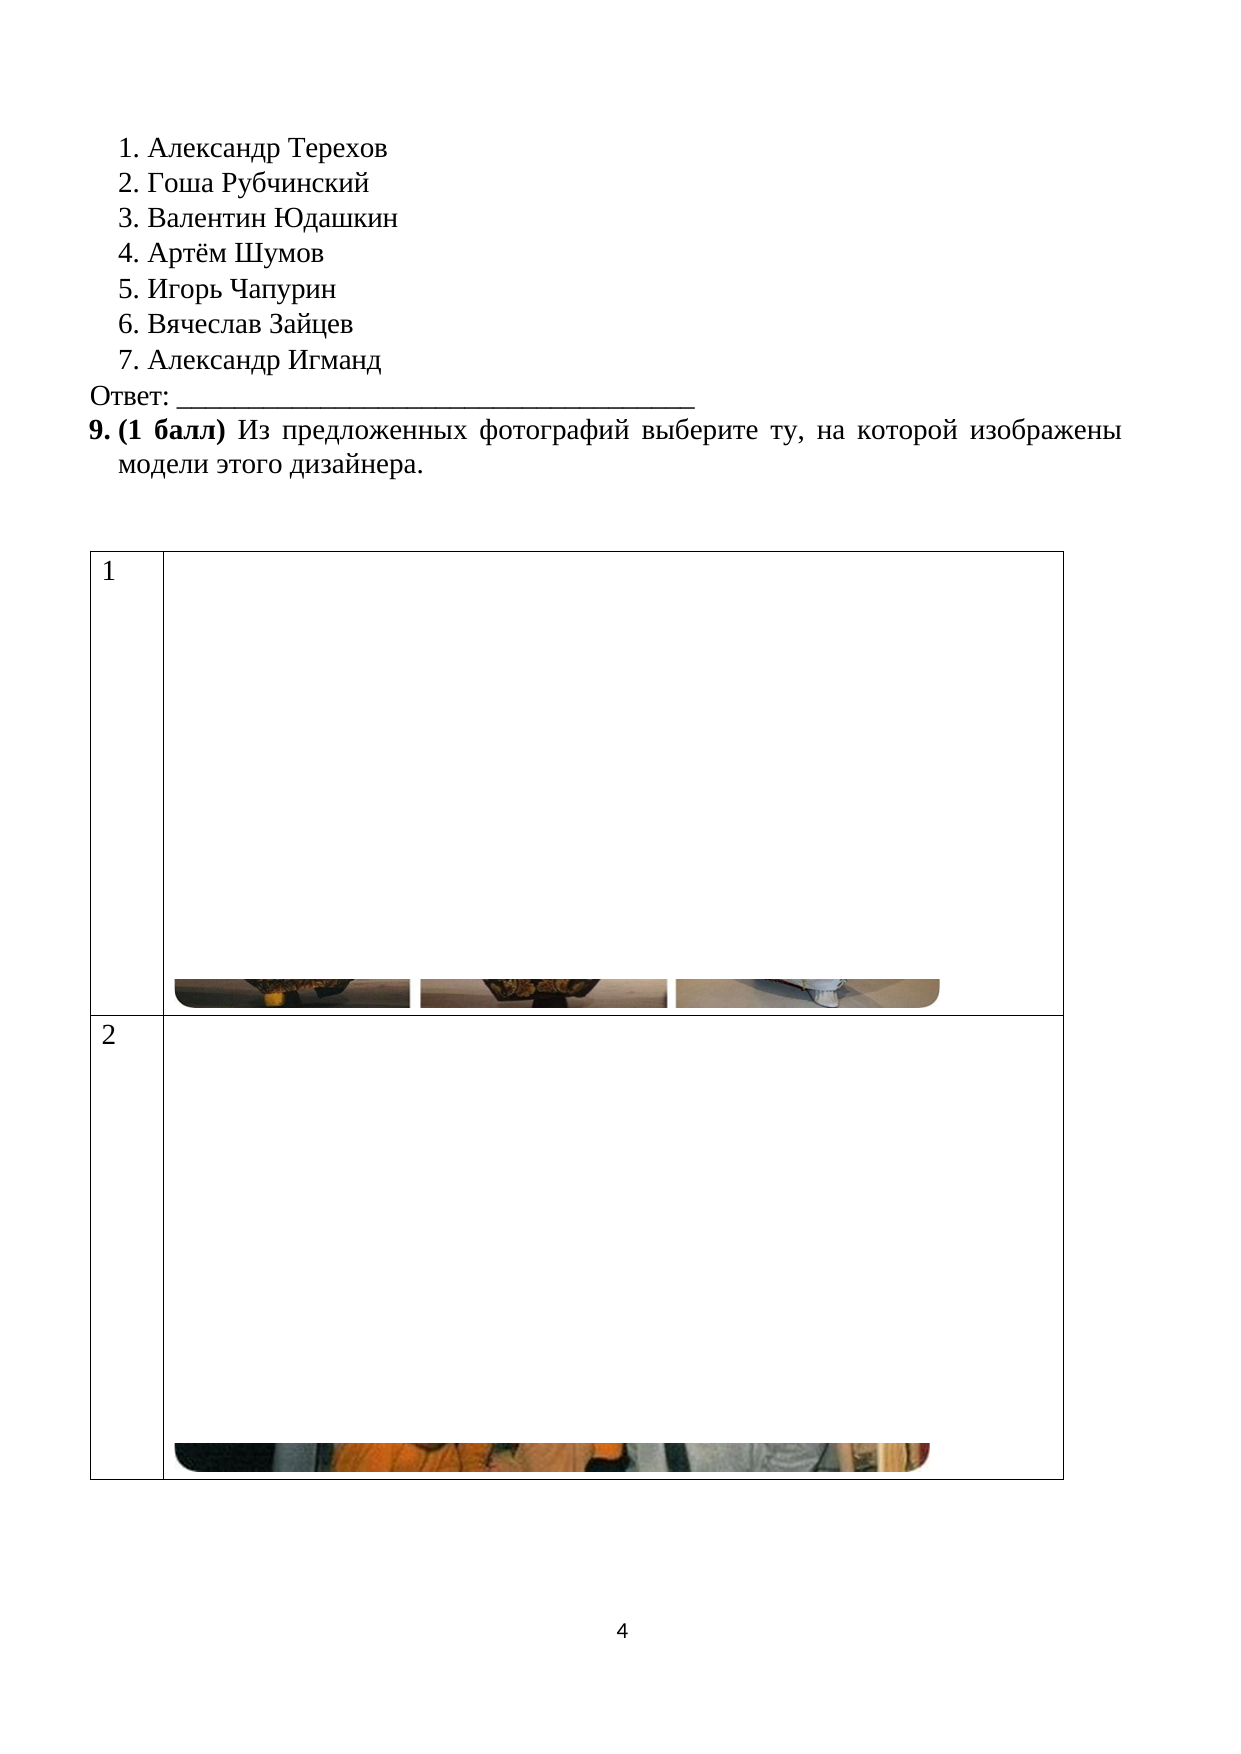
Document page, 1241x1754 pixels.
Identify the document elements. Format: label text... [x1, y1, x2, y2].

text 7. Александр Игманд [118, 341, 1155, 377]
text 4. Артём Шумов [118, 234, 1155, 270]
text Ответ: ____________________________________ [89, 377, 1155, 412]
picture [174, 1443, 930, 1472]
list (1 балл) Из предложенных фотографий выберите ту, на которой изображены модели этого дизайнера. [89, 412, 1123, 479]
table_cell [164, 1016, 1063, 1479]
text 1. Александр Терехов [118, 129, 1155, 165]
text 3. Валентин Юдашкин [118, 199, 1155, 234]
table_cell  [91, 1016, 163, 1479]
picture [174, 979, 940, 1008]
text 6. Вячеслав Зайцев [118, 305, 1155, 341]
text 2. Гоша Рубчинский [118, 165, 1155, 198]
table_header [164, 552, 1063, 1015]
text 5. Игорь Чапурин [118, 270, 1155, 305]
table_header  [91, 552, 163, 1015]
